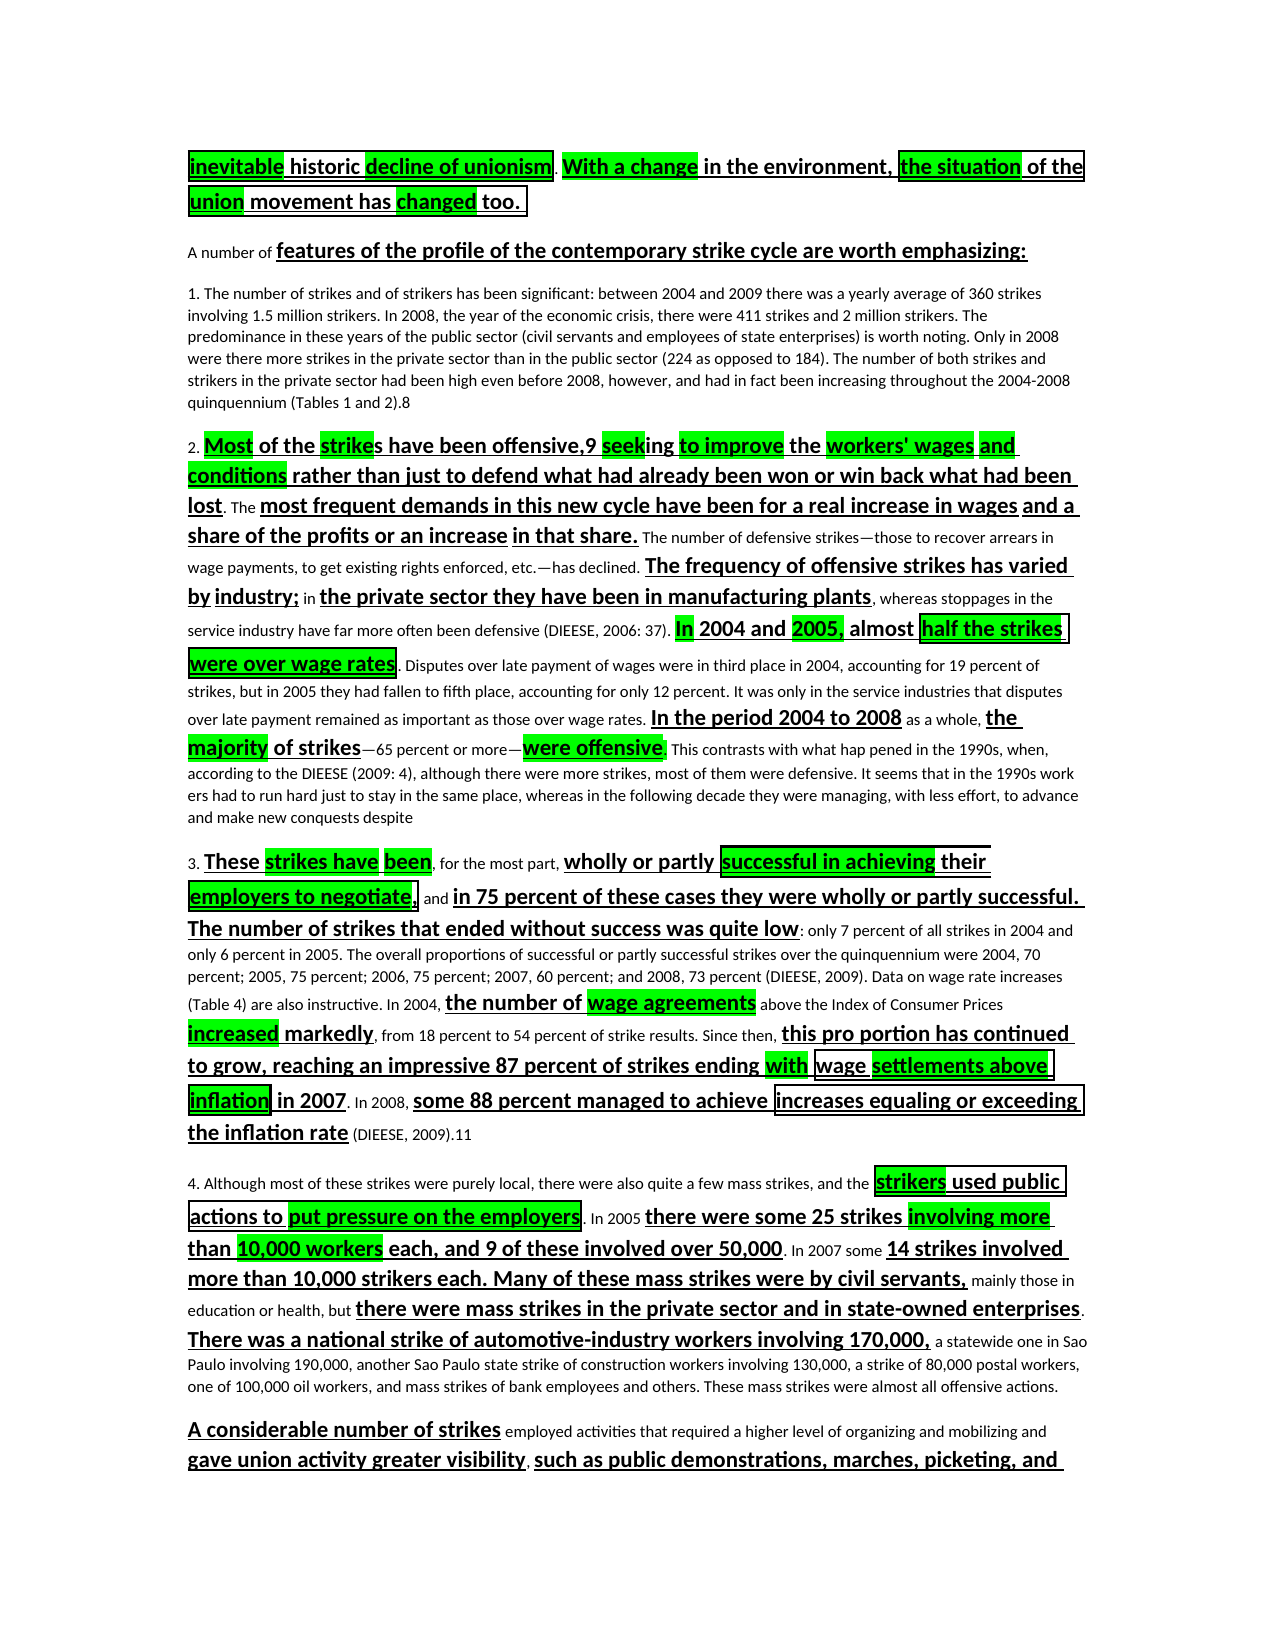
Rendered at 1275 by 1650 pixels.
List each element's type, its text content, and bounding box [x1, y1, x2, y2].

text 3. These strikes have been, for the most part, wholly or partly successful in achieving their employers to negotiate, and in 75 percent of these cases they were wholly or partly successful. The number of strikes that ended without success was quite low: only 7 percent of all strikes in 2004 and only 6 percent in 2005. The overall proportions of successful or partly successful strikes over the quinquennium were 2004, 70 percent; 2005, 75 percent; 2006, 75 percent; 2007, 60 percent; and 2008, 73 percent (DIEESE, 2009). Data on wage rate increases (Table 4) are also instructive. In 2004, the number of wage agreements above the Index of Consumer Prices increased markedly, from 18 percent to 54 percent of strike results. Since then, this pro portion has continued to grow, reaching an impressive 87 percent of strikes ending with wage settlements above inflation in 2007. In 2008, some 88 percent managed to achieve increases equaling or exceeding the inflation rate (DIEESE, 2009).11 [187, 845, 1087, 1146]
text 2. Most of the strikes have been offensive,9 seeking to improve the workers' wages and conditions rather than just to defend what had already been won or win back what had been lost. The most frequent demands in this new cycle have been for a real increase in wages and a share of the profits or an increase in that share. The number of defensive strikes—those to recover arrears in wage payments, to get existing rights enforced, etc.—has declined. The frequency of offensive strikes has varied by industry; in the private sector they have been in manufacturing plants, whereas stoppages in the service industry have far more often been defensive (DIEESE, 2006: 37). In 2004 and 2005, almost half the strikes were over wage rates. Disputes over late payment of wages were in third place in 2004, accounting for 19 percent of strikes, but in 2005 they had fallen to fifth place, accounting for only 12 percent. It was only in the service industries that disputes over late payment remained as important as those over wage rates. In the period 2004 to 2008 as a whole, the majority of strikes—65 percent or more—were offensive. This contrasts with what hap pened in the 1990s, when, according to the DIEESE (2009: 4), although there were more strikes, most of them were defensive. It seems that in the 1990s work ers had to run hard just to stay in the same place, whereas in the following decade they were managing, with less effort, to advance and make new conquests despite [187, 431, 1087, 827]
text 4. Although most of these strikes were purely local, there were also quite a few mass strikes, and the strikers used public actions to put pressure on the employers. In 2005 there were some 25 strikes involving more than 10,000 workers each, and 9 of these involved over 50,000. In 2007 some 14 strikes involved more than 10,000 strikers each. Many of these mass strikes were by civil servants, mainly those in education or health, but there were mass strikes in the private sector and in state-owned enterprises. There was a national strike of automotive-industry workers involving 170,000, a statewide one in Sao Paulo involving 190,000, another Sao Paulo state strike of construction workers involving 130,000, a strike of 80,000 postal workers, one of 100,000 oil workers, and mass strikes of bank employees and others. These mass strikes were almost all offensive actions. [187, 1165, 1087, 1397]
text 1. The number of strikes and of strikers has been significant: between 2004 and 2009 there was a yearly average of 360 strikes involving 1.5 million strikers. In 2008, the year of the economic crisis, there were 411 strikes and 2 million strikers. The predominance in these years of the public sector (civil servants and employees of state enterprises) is worth noting. Only in 2008 were there more strikes in the private sector than in the public sector (224 as opposed to 184). The number of both strikes and strikers in the private sector had been high even before 2008, however, and had in fact been increasing throughout the 2004-2008 quinquennium (Tables 1 and 2).8 [187, 283, 1087, 413]
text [187, 150, 1087, 217]
text A number of features of the profile of the contemporary strike cycle are worth emphasizing: [187, 236, 1087, 264]
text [187, 1415, 1087, 1473]
